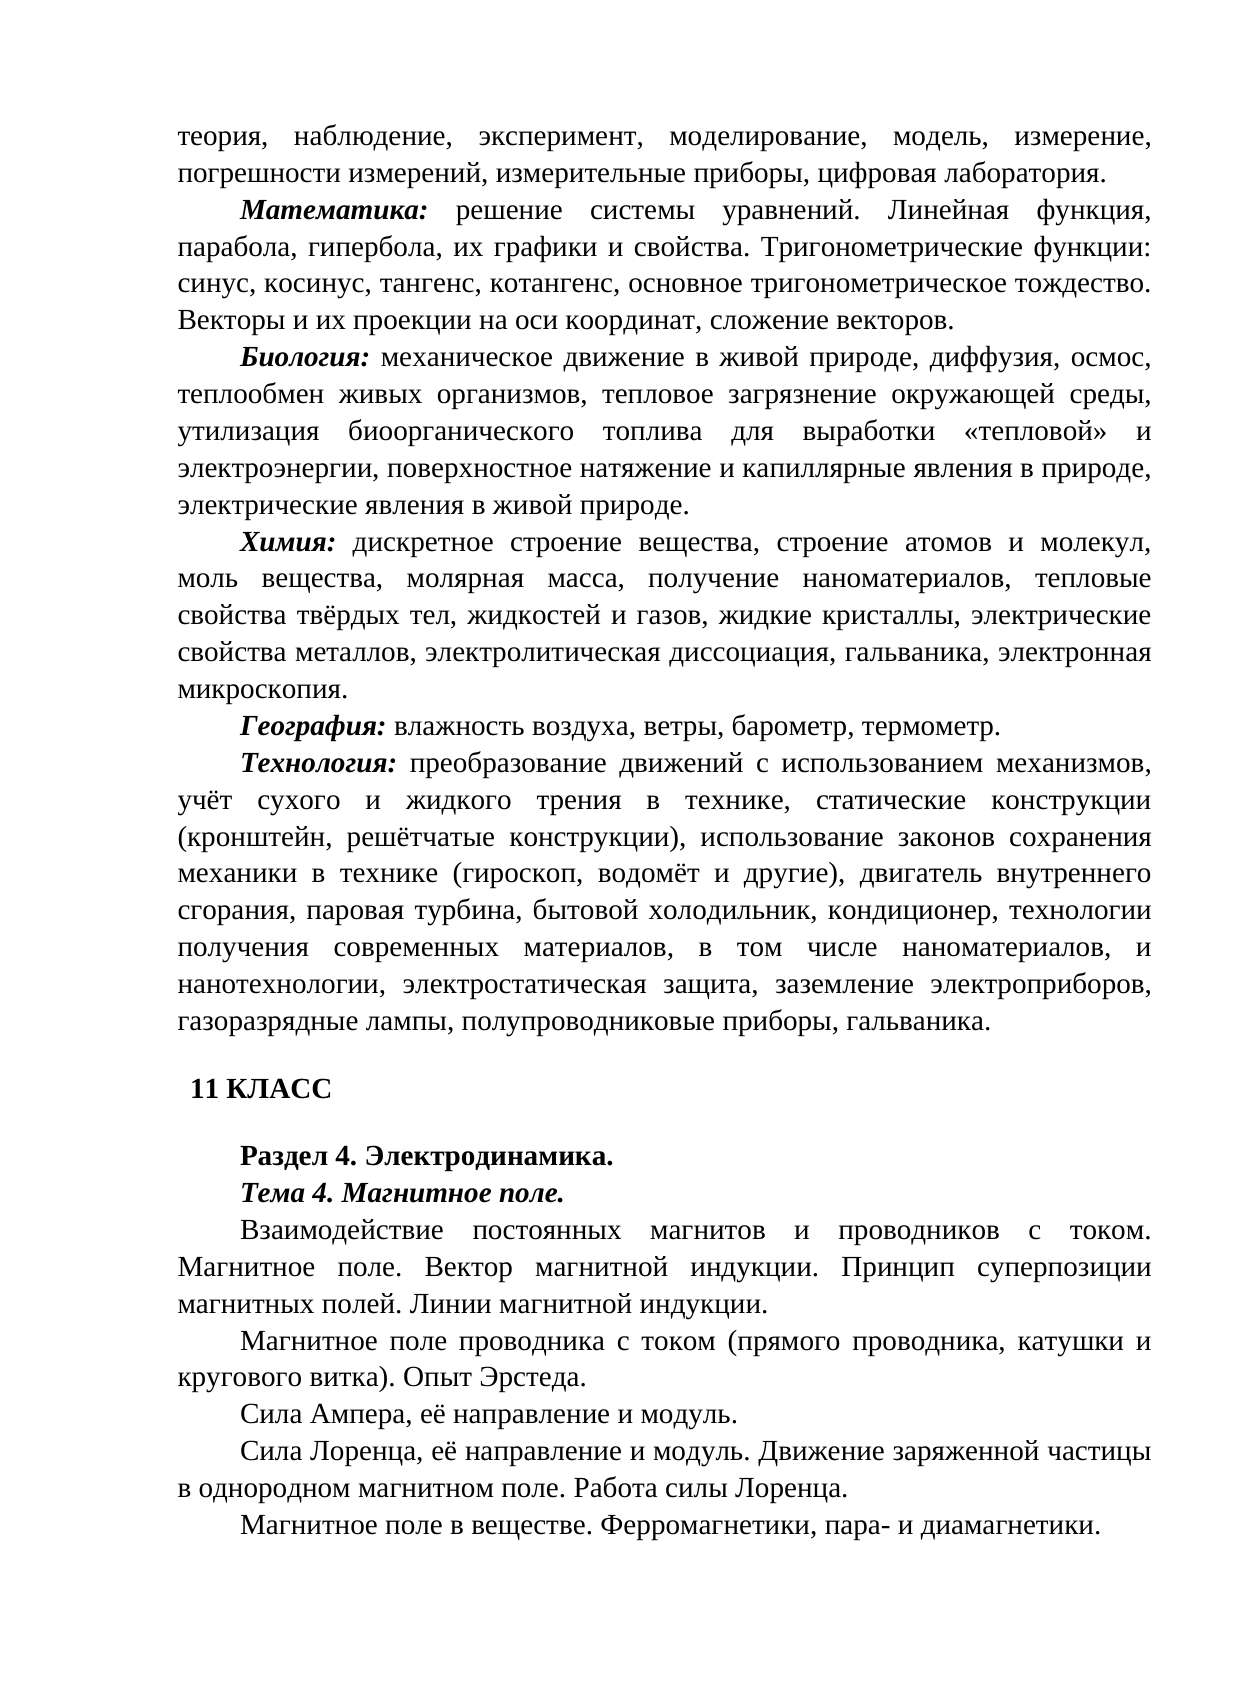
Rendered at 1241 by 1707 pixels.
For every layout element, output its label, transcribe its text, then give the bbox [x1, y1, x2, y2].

text Технология: преобразование движений с использованием механизмов, учёт сухого и жидкого трения в технике, статические конструкции (кронштейн, решётчатые конструкции), использование законов сохранения механики в технике (гироскоп, водомёт и другие), двигатель внутреннего сгорания, паровая турбина, бытовой холодильник, кондиционер, технологии получения современных материалов, в том числе наноматериалов, и нанотехнологии, электростатическая защита, заземление электроприборов, газоразрядные лампы, полупроводниковые приборы, гальваника. [177, 745, 1152, 1037]
text Математика: решение системы уравнений. Линейная функция, парабола, гипербола, их графики и свойства. Тригонометрические функции: синус, косинус, тангенс, котангенс, основное тригонометрическое тождество. Векторы и их проекции на оси координат, сложение векторов. [177, 192, 1152, 336]
text Магнитное поле проводника с током (прямого проводника, катушки и кругового витка). Опыт Эрстеда. [177, 1323, 1152, 1393]
text Сила Ампера, её направление и модуль. [177, 1396, 1152, 1430]
text Раздел 4. Электродинамика. [177, 1138, 1152, 1172]
text Химия: дискретное строение вещества, строение атомов и молекул, моль вещества, молярная масса, получение наноматериалов, тепловые свойства твёрдых тел, жидкостей и газов, жидкие кристаллы, электрические свойства металлов, электролитическая диссоциация, гальваника, электронная микроскопия. [177, 524, 1152, 705]
text 11 КЛАСС [190, 1071, 1152, 1104]
text Взаимодействие постоянных магнитов и проводников с током. Магнитное поле. Вектор магнитной индукции. Принцип суперпозиции магнитных полей. Линии магнитной индукции. [177, 1212, 1152, 1319]
text Сила Лоренца, её направление и модуль. Движение заряженной частицы в однородном магнитном поле. Работа силы Лоренца. [177, 1433, 1152, 1504]
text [177, 118, 1152, 188]
text Биология: механическое движение в живой природе, диффузия, осмос, теплообмен живых организмов, тепловое загрязнение окружающей среды, утилизация биоорганического топлива для выработки «тепловой» и электроэнергии, поверхностное натяжение и капиллярные явления в природе, электрические явления в живой природе. [177, 339, 1152, 520]
text География: влажность воздуха, ветры, барометр, термометр. [177, 708, 1152, 742]
text Магнитное поле в веществе. Ферромагнетики, пара- и диамагнетики. [177, 1507, 1152, 1541]
text Тема 4. Магнитное поле. [177, 1175, 1152, 1209]
